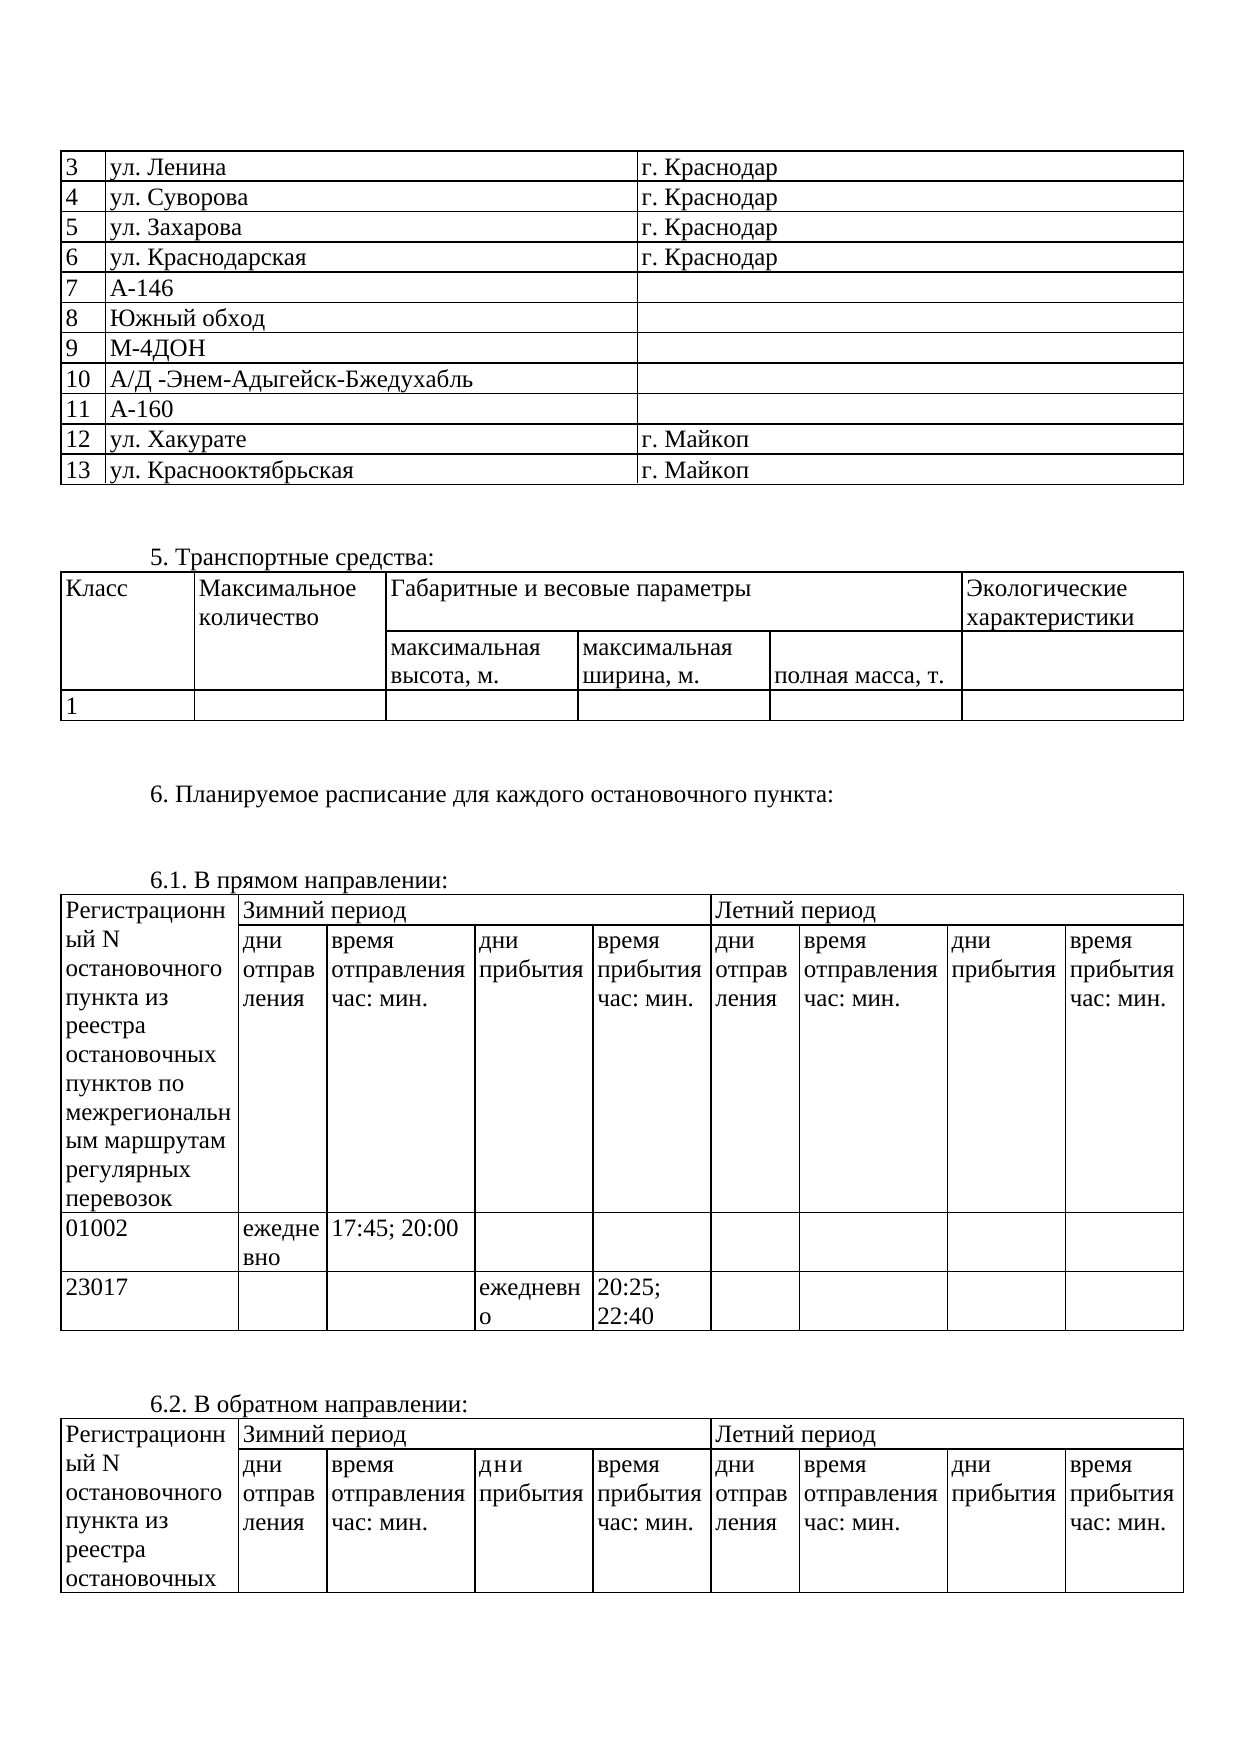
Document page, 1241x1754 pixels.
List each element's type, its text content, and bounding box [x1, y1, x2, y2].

table_cell 12 [62, 425, 105, 453]
table_cell 4 [62, 182, 105, 211]
table_cell 10 [62, 364, 105, 392]
table_cell дни прибытия [948, 1450, 1065, 1592]
table_cell А-146 [106, 273, 637, 302]
table_cell [712, 1213, 799, 1271]
table_cell г. Майкоп [638, 425, 1183, 453]
table_cell Южный обход [106, 303, 637, 332]
table_header Зимний период [239, 895, 710, 924]
table_cell [638, 273, 1183, 302]
table_cell [594, 1213, 710, 1271]
table_cell [579, 691, 769, 720]
table_cell 1 [62, 691, 194, 720]
table_cell 9 [62, 333, 105, 362]
table_header Габаритные и весовые параметры [387, 573, 961, 630]
table_cell время отправления час: мин. [328, 926, 474, 1212]
table_header Регистрационный N остановочного пункта из реестра остановочных пунктов по межрегиональным маршрутам регулярных перевозок [62, 1419, 238, 1592]
table_cell [800, 1213, 947, 1271]
table_cell 8 [62, 303, 105, 332]
table_cell ежедневно [239, 1213, 326, 1271]
table_cell ул. Захарова [106, 212, 637, 241]
table_cell время прибытия час: мин. [594, 926, 710, 1212]
table_cell 11 [62, 394, 105, 423]
table_cell ул. Краснооктябрьская [106, 455, 637, 483]
text 6.1. В прямом направлении: [150, 865, 1090, 894]
table_cell 6 [62, 243, 105, 271]
text 5. Транспортные средства: [150, 542, 1090, 571]
table_header Экологические характеристики [963, 573, 1183, 630]
table_cell [638, 364, 1183, 392]
table_cell [963, 632, 1183, 689]
table_cell максимальная ширина, м. [579, 632, 769, 689]
table_cell [1066, 1213, 1183, 1271]
table_cell дни отправления [239, 1450, 326, 1592]
table_cell [712, 1272, 799, 1330]
table_cell [328, 1272, 474, 1330]
text 6.2. В обратном направлении: [150, 1389, 1090, 1417]
table_header Летний период [712, 895, 1183, 924]
table_cell М-4ДОН [106, 333, 637, 362]
table_cell [771, 691, 961, 720]
table_cell [387, 691, 577, 720]
table_cell г. Майкоп [638, 455, 1183, 483]
table_cell 5 [62, 212, 105, 241]
table_cell ул. Краснодарская [106, 243, 637, 271]
table_cell полная масса, т. [771, 632, 961, 689]
table_cell ул. Ленина [106, 152, 637, 180]
table_cell [239, 1272, 326, 1330]
table_cell г. Краснодар [638, 152, 1183, 180]
table_cell [1066, 1272, 1183, 1330]
table_cell г. Краснодар [638, 182, 1183, 211]
table_cell [476, 1213, 592, 1271]
table_cell дни прибытия [948, 926, 1065, 1212]
table_cell 13 [62, 455, 105, 483]
table_cell [638, 303, 1183, 332]
table_cell ул. Хакурате [106, 425, 637, 453]
table_cell дни отправления [712, 926, 799, 1212]
table_cell [963, 691, 1183, 720]
table_header Зимний период [239, 1419, 710, 1448]
table_cell г. Краснодар [638, 243, 1183, 271]
table_cell время прибытия час: мин. [1066, 926, 1183, 1212]
table_cell максимальная высота, м. [387, 632, 577, 689]
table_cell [594, 1450, 710, 1592]
table_cell А/Д -Энем-Адыгейск-Бжедухабль [106, 364, 637, 392]
table_cell [948, 1272, 1065, 1330]
table_cell дни прибытия [476, 1450, 592, 1592]
table_cell А-160 [106, 394, 637, 423]
table_cell [948, 1213, 1065, 1271]
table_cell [800, 1450, 947, 1592]
table_cell [638, 394, 1183, 423]
table_cell 01002 [62, 1213, 238, 1271]
table_header Класс [62, 573, 194, 689]
table_cell [800, 1272, 947, 1330]
table_header Регистрационный N остановочного пункта из реестра остановочных пунктов по межрегиональным маршрутам регулярных перевозок [62, 895, 238, 1212]
table_header Максимальное количество [195, 573, 385, 689]
table_cell время отправления час: мин. [800, 926, 947, 1212]
table_cell дни отправления [239, 926, 326, 1212]
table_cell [1066, 1450, 1183, 1592]
table_cell ежедневно [476, 1272, 592, 1330]
table_cell г. Краснодар [638, 212, 1183, 241]
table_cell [328, 1450, 474, 1592]
table_cell 23017 [62, 1272, 238, 1330]
table_cell 20:25; 22:40 [594, 1272, 710, 1330]
table_cell ул. Суворова [106, 182, 637, 211]
table_cell 7 [62, 273, 105, 302]
table_cell [638, 333, 1183, 362]
table_header Летний период [712, 1419, 1183, 1448]
table_cell 17:45; 20:00 [328, 1213, 474, 1271]
table_cell дни прибытия [476, 926, 592, 1212]
text 6. Планируемое расписание для каждого остановочного пункта: [150, 779, 1090, 807]
table_cell дни отправления [712, 1450, 799, 1592]
table_cell 3 [62, 152, 105, 180]
table_cell [195, 691, 385, 720]
